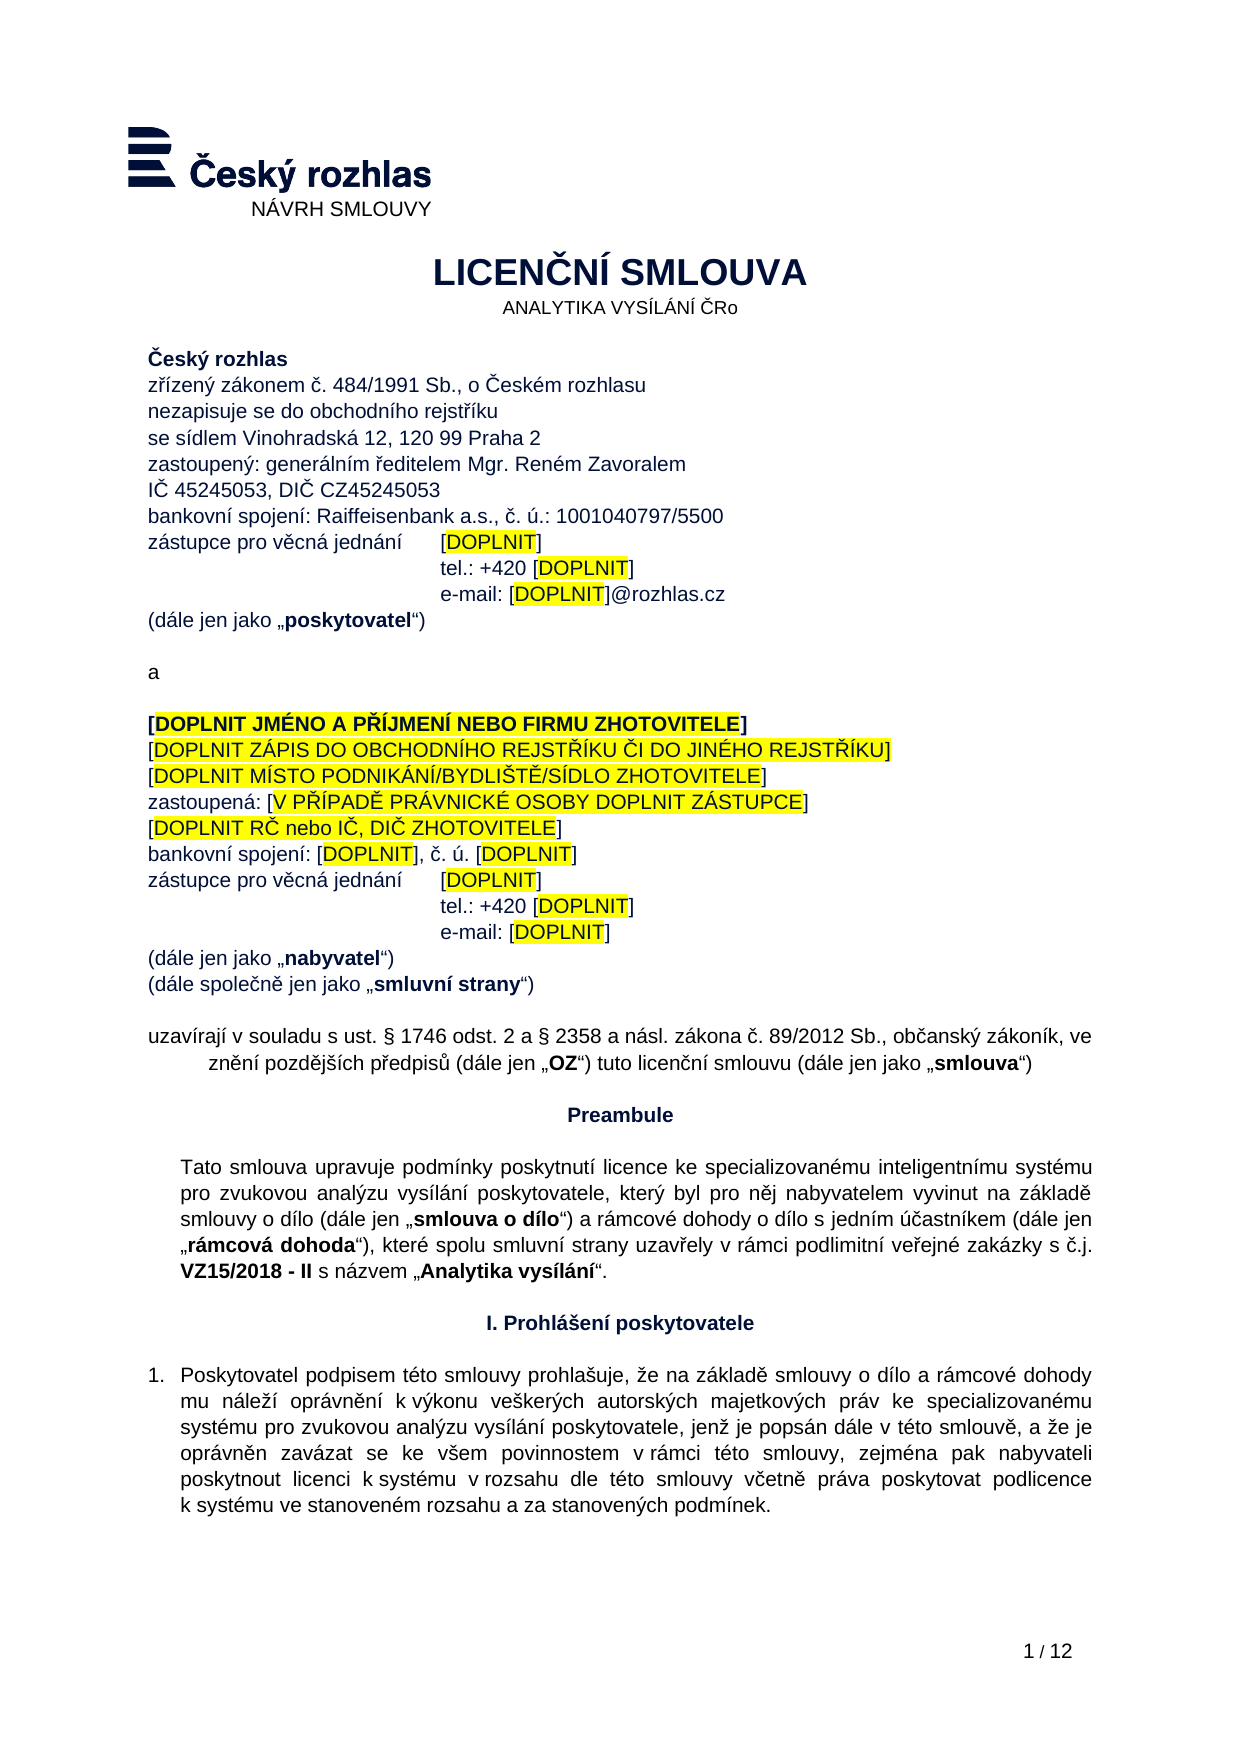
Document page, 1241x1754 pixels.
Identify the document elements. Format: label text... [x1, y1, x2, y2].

picture [128, 127, 431, 193]
text Český rozhlas [148, 346, 1093, 372]
text tel.: +420 [DOPLNIT] [148, 554, 1093, 580]
text (dále jen jako „poskytovatel“) [148, 606, 1093, 632]
text zastoupená: [V PŘÍPADĚ PRÁVNICKÉ OSOBY DOPLNIT ZÁSTUPCE] [148, 789, 1093, 815]
text zástupce pro věcná jednání [DOPLNIT] [148, 867, 1093, 893]
text nezapisuje se do obchodního rejstříku [148, 398, 1093, 424]
text se sídlem Vinohradská 12, 120 99 Praha 2 [148, 424, 1093, 450]
subtitle Prohlášení poskytovatele [148, 1309, 1093, 1336]
text [DOPLNIT ZÁPIS DO OBCHODNÍHO REJSTŘÍKU ČI DO JINÉHO REJSTŘÍKU] [148, 737, 1093, 763]
text [DOPLNIT RČ nebo IČ, DIČ ZHOTOVITELE] [148, 815, 1093, 841]
text (dále jen jako „nabyvatel“) [148, 945, 1093, 971]
text e-mail: [DOPLNIT]@rozhlas.cz [148, 580, 1093, 606]
text bankovní spojení: [DOPLNIT], č. ú. [DOPLNIT] [148, 841, 1093, 867]
text a [148, 658, 1093, 684]
text zástupce pro věcná jednání [DOPLNIT] [148, 528, 1093, 554]
text IČ 45245053, DIČ CZ45245053 [148, 476, 1093, 502]
text bankovní spojení: Raiffeisenbank a.s., č. ú.: 1001040797/5500 [148, 502, 1093, 528]
text [DOPLNIT JMÉNO A PŘÍJMENÍ NEBO FIRMU ZHOTOVITELE] [148, 711, 1093, 737]
text ANALYTIKA VYSÍLÁNÍ ČRo [148, 294, 1093, 320]
text uzavírají v souladu s ust. § 1746 odst. 2 a § 2358 a násl. zákona č. 89/2012 Sb., občanský zákoník, ve znění pozdějších předpisů (dále jen „OZ“) tuto licenční smlouvu (dále jen jako „smlouva“) [148, 1023, 1093, 1075]
text zřízený zákonem č. 484/1991 Sb., o Českém rozhlasu [148, 372, 1093, 398]
list Poskytovatel podpisem této smlouvy prohlašuje, že na základě smlouvy o dílo a rámcové dohody mu náleží oprávnění k výkonu veškerých autorských majetkových práv ke specializovanému systému pro zvukovou analýzu vysílání poskytovatele, jenž je popsán dále v této smlouvě, a že je oprávněn zavázat se ke všem povinnostem v rámci této smlouvy, zejména pak nabyvateli poskytnout licenci k systému v rozsahu dle této smlouvy včetně práva poskytovat podlicence k systému ve stanoveném rozsahu a za stanovených podmínek. [148, 1362, 1093, 1518]
list Tato smlouva upravuje podmínky poskytnutí licence ke specializovanému inteligentnímu systému pro zvukovou analýzu vysílání poskytovatele, který byl pro něj nabyvatelem vyvinut na základě smlouvy o dílo (dále jen „smlouva o dílo“) a rámcové dohody o dílo s jedním účastníkem (dále jen „rámcová dohoda“), které spolu smluvní strany uzavřely v rámci podlimitní veřejné zakázky s č.j. VZ15/2018 - II s názvem „Analytika vysílání“. [180, 1153, 1093, 1283]
text zastoupený: generálním ředitelem Mgr. Reném Zavoralem [148, 450, 1093, 476]
subtitle Preambule [148, 1101, 1093, 1127]
text [DOPLNIT MÍSTO PODNIKÁNÍ/BYDLIŠTĚ/SÍDLO ZHOTOVITELE] [148, 763, 1093, 789]
title LICENČNÍ SMLOUVA [148, 250, 1093, 294]
text e-mail: [DOPLNIT] [148, 919, 1093, 945]
text (dále společně jen jako „smluvní strany“) [148, 971, 1093, 997]
text tel.: +420 [DOPLNIT] [148, 893, 1093, 919]
